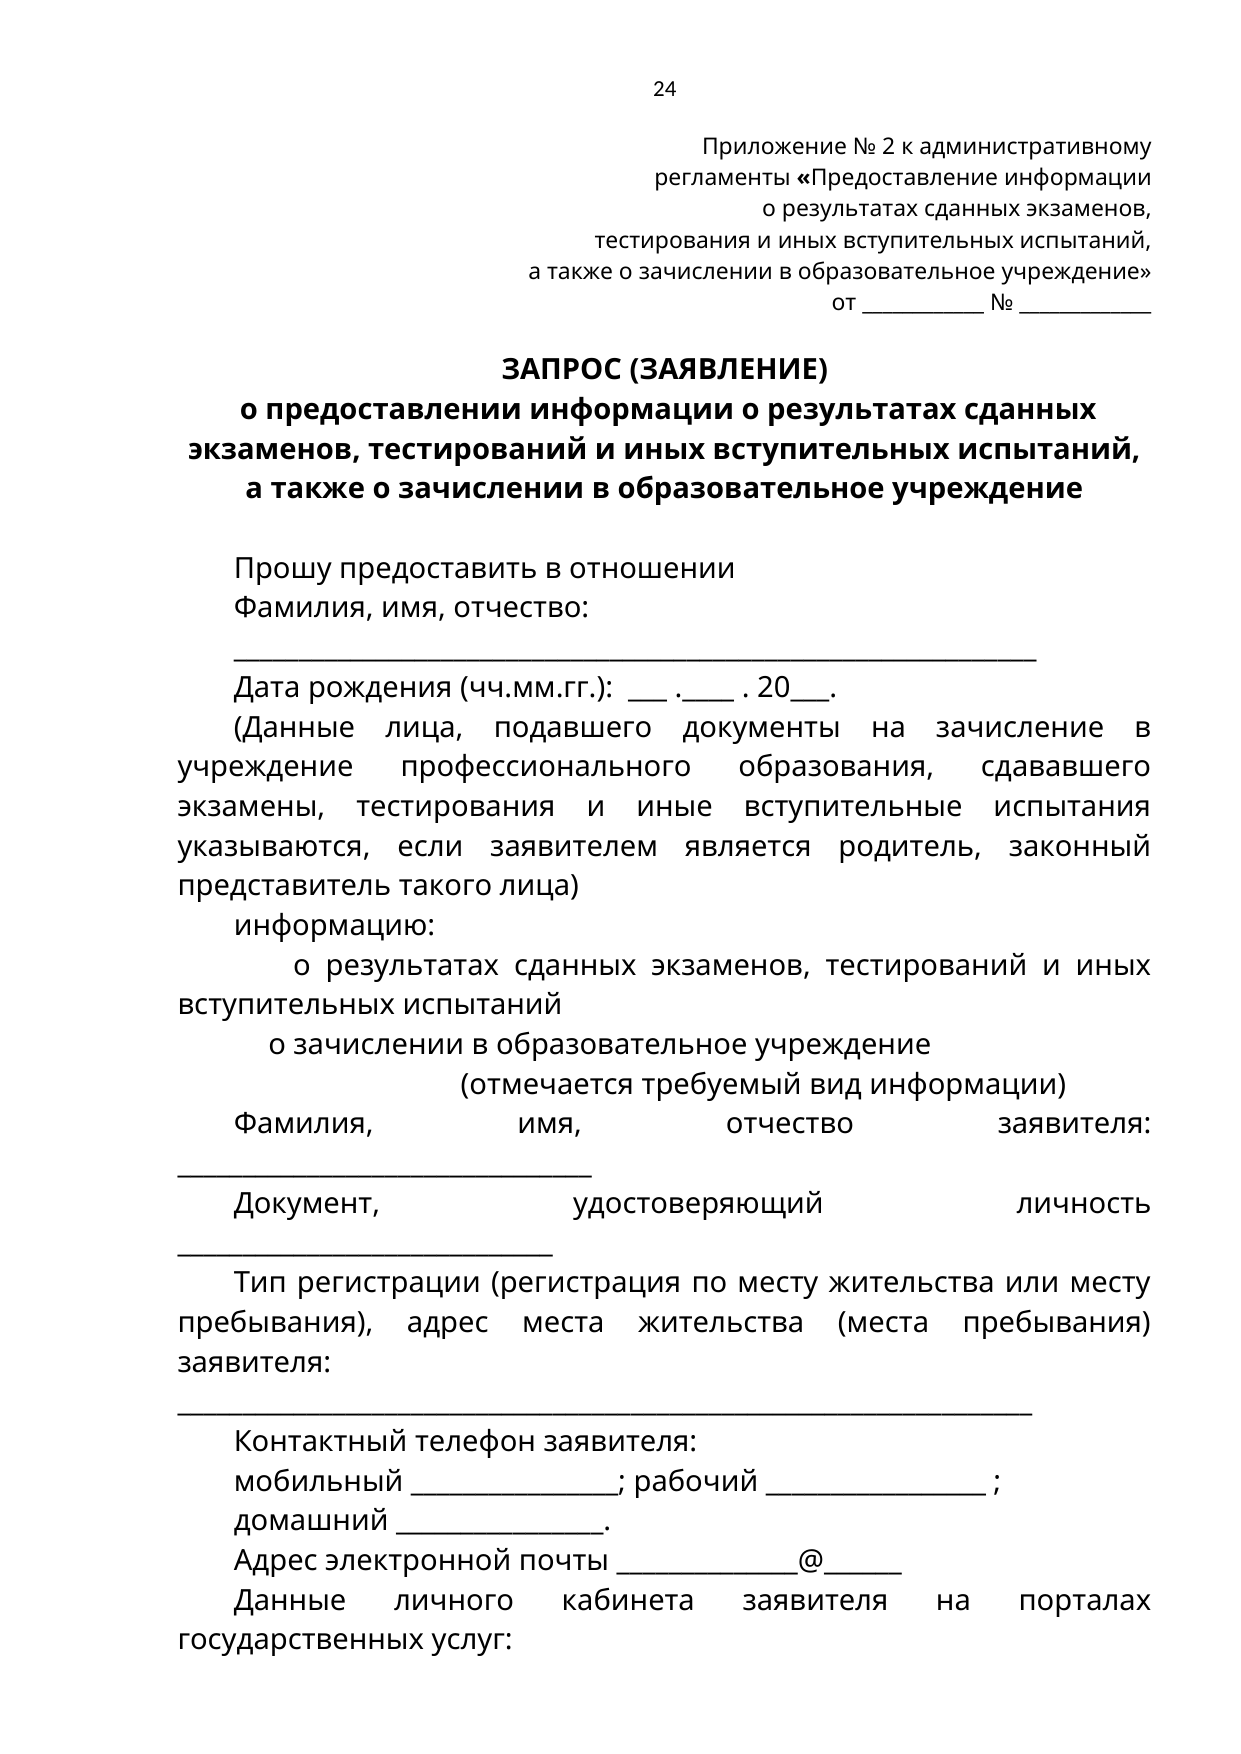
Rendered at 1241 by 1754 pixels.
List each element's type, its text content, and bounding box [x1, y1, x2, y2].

text тестирования и иных вступительных испытаний, [177, 224, 1152, 255]
text о результатах сданных экзаменов, [177, 192, 1152, 224]
text Документ, удостоверяющий личность _____________________________ [177, 1182, 1152, 1261]
text Данные личного кабинета заявителя на порталах государственных услуг: [177, 1579, 1152, 1658]
text Фамилия, имя, отчество заявителя: ________________________________ [177, 1103, 1152, 1182]
text Приложение № 2 к административному [177, 130, 1152, 161]
text о результатах сданных экзаменов, тестирований и иных вступительных испытаний [177, 944, 1152, 1023]
text Тип регистрации (регистрация по месту жительства или месту пребывания), адрес места жительства (места пребывания) заявителя: __________________________________________________________________ [177, 1261, 1152, 1420]
text о зачислении в образовательное учреждение [177, 1023, 1152, 1063]
text информацию: [177, 904, 1152, 944]
text (Данные лица, подавшего документы на зачисление в учреждение профессионального образования, сдававшего экзамены, тестирования и иные вступительные испытания указываются, если заявителем является родитель, законный представитель такого лица) [177, 706, 1152, 904]
text Дата рождения (чч.мм.гг.): ___ .____ . 20___. [177, 666, 1152, 706]
text о предоставлении информации о результатах сданных экзаменов, тестирований и иных вступительных испытаний, а также о зачислении в образовательное учреждение [177, 388, 1152, 507]
text от ____________ № _____________ [177, 286, 1152, 317]
text (отмечается требуемый вид информации) [177, 1063, 1152, 1103]
text ______________________________________________________________ [177, 626, 1152, 666]
text а также о зачислении в образовательное учреждение» [177, 255, 1152, 286]
text домашний ________________. [177, 1499, 1152, 1539]
text Прошу предоставить в отношении [177, 547, 1152, 587]
text регламенты «Предоставление информации [177, 161, 1152, 192]
text ЗАПРОС (ЗАЯВЛЕНИЕ) [177, 349, 1152, 388]
text мобильный ________________; рабочий _________________ ; [177, 1460, 1152, 1499]
text Адрес электронной почты ______________@______ [177, 1539, 1152, 1579]
text Контактный телефон заявителя: [177, 1420, 1152, 1460]
text Фамилия, имя, отчество: [177, 587, 1152, 626]
